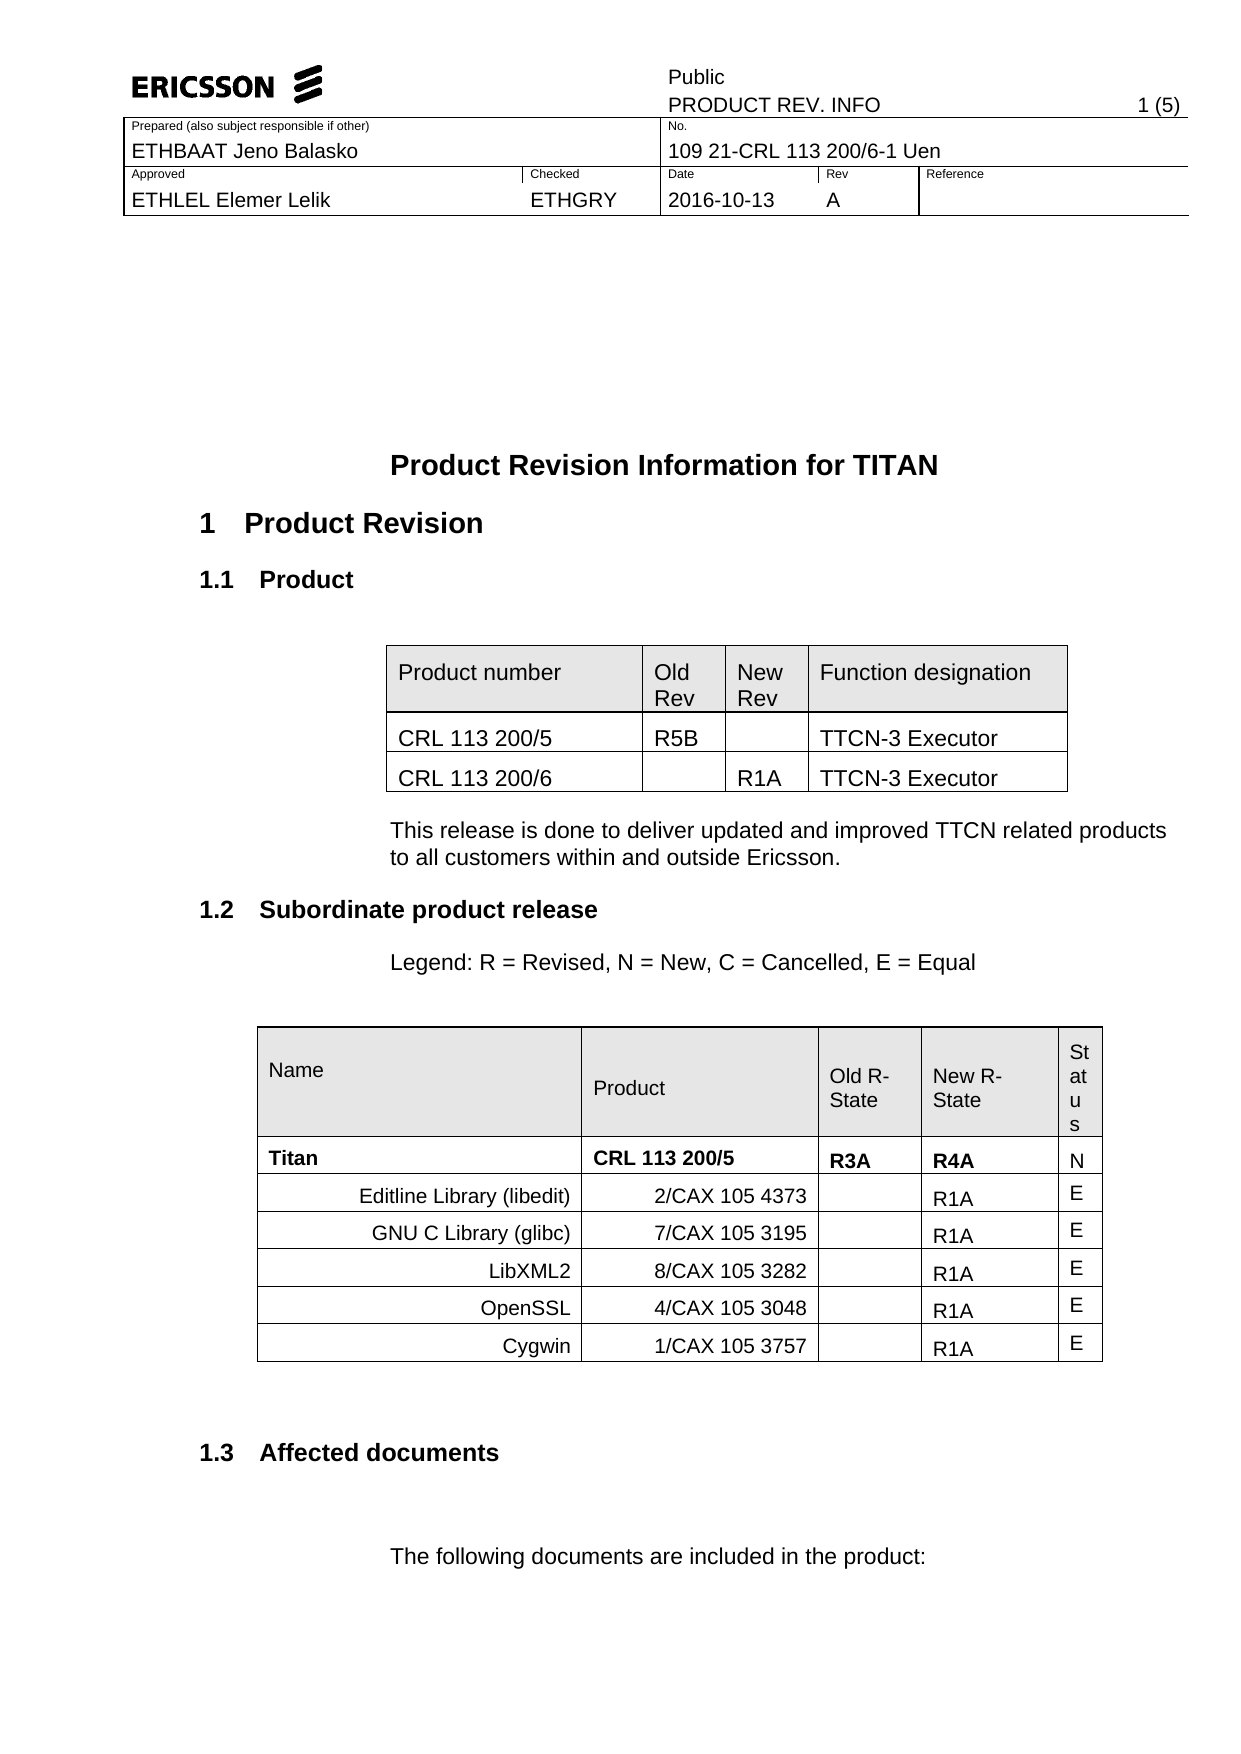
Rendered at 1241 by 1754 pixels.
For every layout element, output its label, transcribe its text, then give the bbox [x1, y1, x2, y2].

table_header Old Rev [643, 646, 725, 711]
table_cell N [1059, 1137, 1102, 1173]
table_cell [726, 713, 808, 751]
table_cell Cygwin [258, 1324, 581, 1361]
table_cell 2/CAX 105 4373 [582, 1174, 818, 1211]
table_header Product number [387, 646, 642, 711]
subtitle Product [199, 565, 1181, 594]
table_cell 4/CAX 105 3048 [582, 1287, 818, 1323]
table_cell GNU C Library (glibc) [258, 1212, 581, 1248]
table_cell Titan [258, 1137, 581, 1173]
table_cell E [1059, 1249, 1102, 1286]
table_header Old R-State [819, 1028, 921, 1136]
table_header Product [582, 1028, 818, 1136]
table_cell E [1059, 1287, 1102, 1323]
table_cell TTCN-3 Executor [809, 713, 1067, 751]
table_cell E [1059, 1212, 1102, 1248]
table_cell [643, 752, 725, 791]
table_header New Rev [726, 646, 808, 711]
subtitle Affected documents [199, 1438, 1181, 1467]
table_cell R1A [922, 1174, 1058, 1211]
table_cell 8/CAX 105 3282 [582, 1249, 818, 1286]
table_cell LibXML2 [258, 1249, 581, 1286]
table_cell R1A [922, 1249, 1058, 1286]
table_cell R1A [922, 1324, 1058, 1361]
table_cell 1/CAX 105 3757 [582, 1324, 818, 1361]
table_cell [819, 1324, 921, 1361]
table_header Name [258, 1028, 581, 1136]
table_cell E [1059, 1174, 1102, 1211]
picture [131, 64, 323, 104]
table_cell R4A [922, 1137, 1058, 1173]
table_cell Editline Library (libedit) [258, 1174, 581, 1211]
table_header Function designation [809, 646, 1067, 711]
table_cell TTCN-3 Executor [809, 752, 1067, 791]
text This release is done to deliver updated and improved TTCN related products to all customers within and outside Ericsson. [390, 817, 1181, 870]
subtitle Product Revision [199, 506, 1181, 540]
table_cell R1A [922, 1287, 1058, 1323]
table_cell R1A [922, 1212, 1058, 1248]
table_header Status [1059, 1028, 1102, 1136]
subtitle Subordinate product release [199, 895, 1181, 924]
table_cell [819, 1212, 921, 1248]
table_cell CRL 113 200/5 [582, 1137, 818, 1173]
table_cell E [1059, 1324, 1102, 1361]
title Product Revision Information for TITAN [390, 448, 1181, 481]
table_cell [819, 1287, 921, 1323]
text The following documents are included in the product: [390, 1543, 1181, 1569]
table_cell OpenSSL [258, 1287, 581, 1323]
table_cell 7/CAX 105 3195 [582, 1212, 818, 1248]
table_cell R1A [726, 752, 808, 791]
table_cell CRL 113 200/6 [387, 752, 642, 791]
text Legend: R = Revised, N = New, C = Cancelled, E = Equal [390, 949, 1181, 975]
table_cell R3A [819, 1137, 921, 1173]
table_cell CRL 113 200/5 [387, 713, 642, 751]
table_header New R-State [922, 1028, 1058, 1136]
table_cell [819, 1249, 921, 1286]
table_cell R5B [643, 713, 725, 751]
table_cell [819, 1174, 921, 1211]
